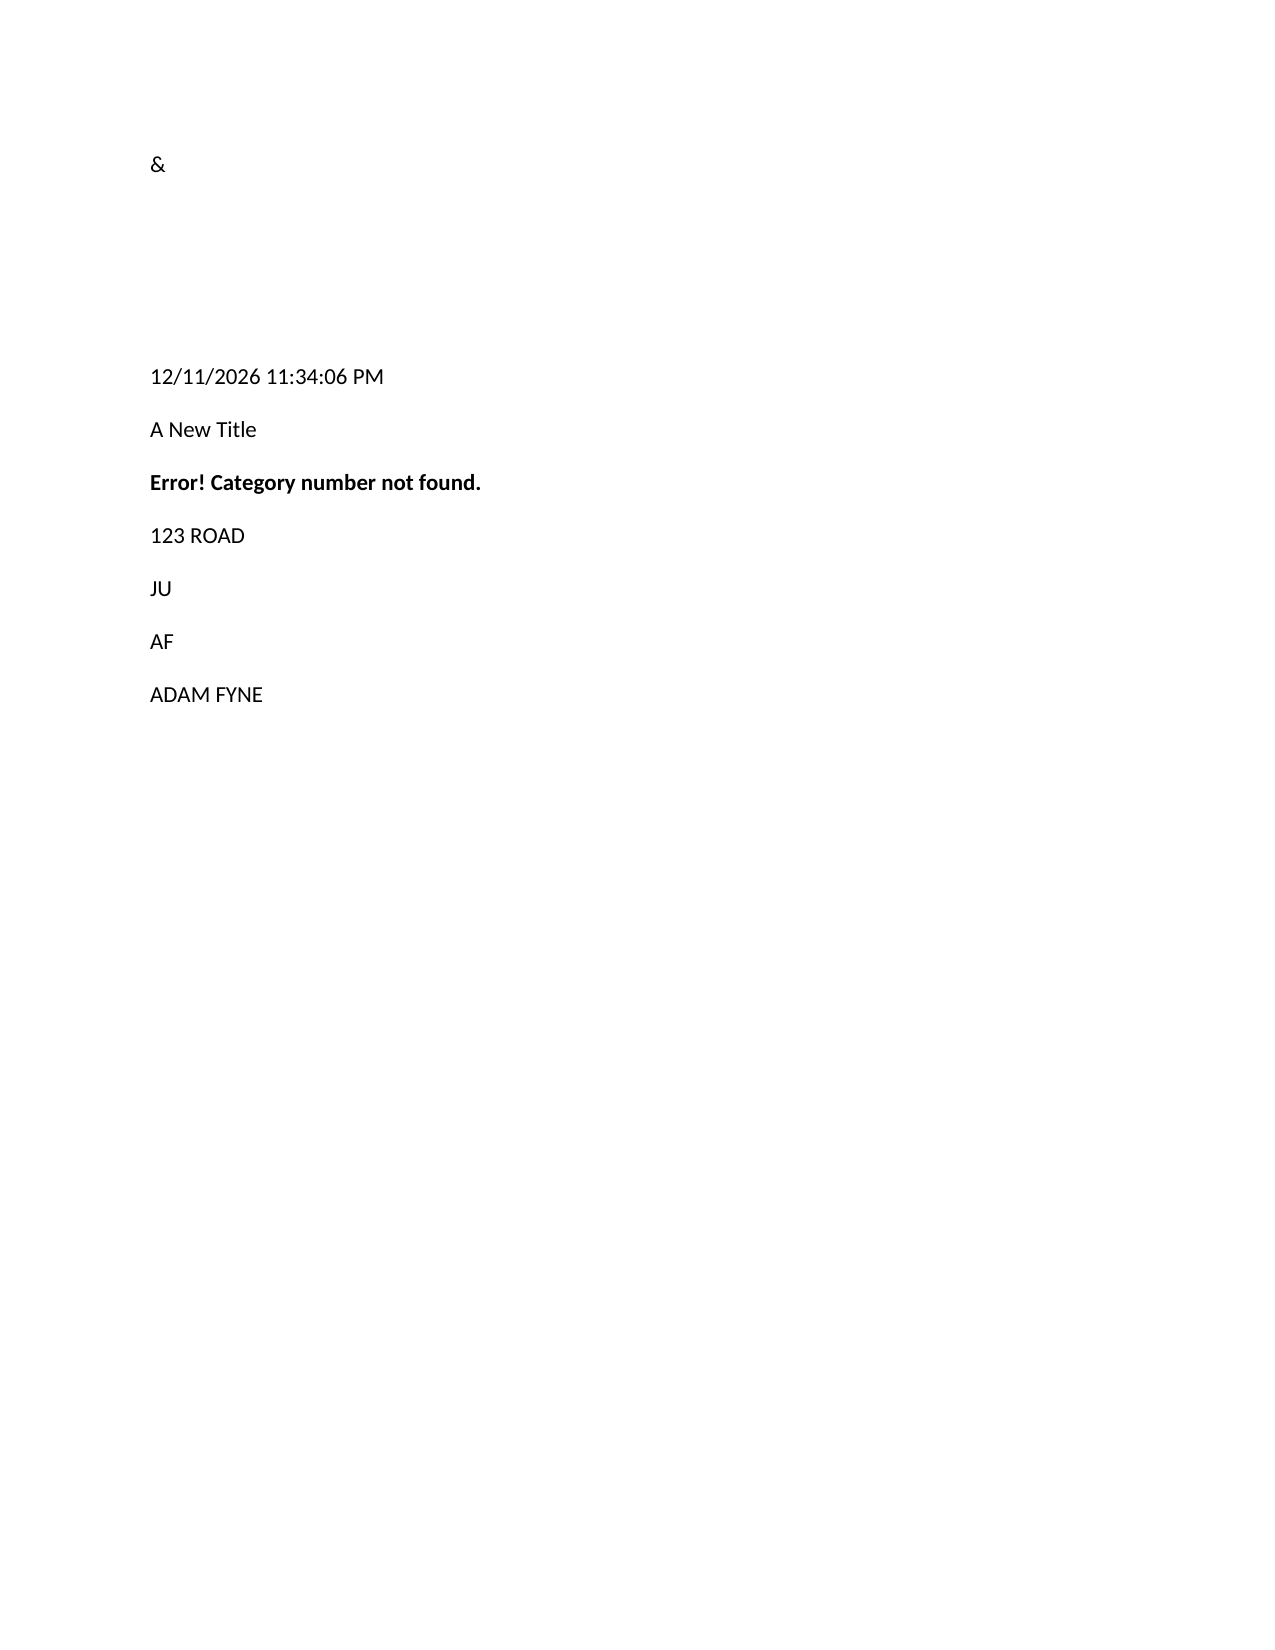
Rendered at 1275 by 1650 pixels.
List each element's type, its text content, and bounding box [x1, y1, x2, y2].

text AF [150, 627, 1125, 655]
text ADAM FYNE [150, 680, 1125, 708]
text 123 ROAD [150, 521, 1125, 549]
text A New Title [150, 415, 1125, 443]
text 13/01/2025 10:05:07 AM [150, 362, 1125, 390]
text JU [150, 574, 1125, 602]
text Error! Category number not found. [150, 468, 1125, 496]
